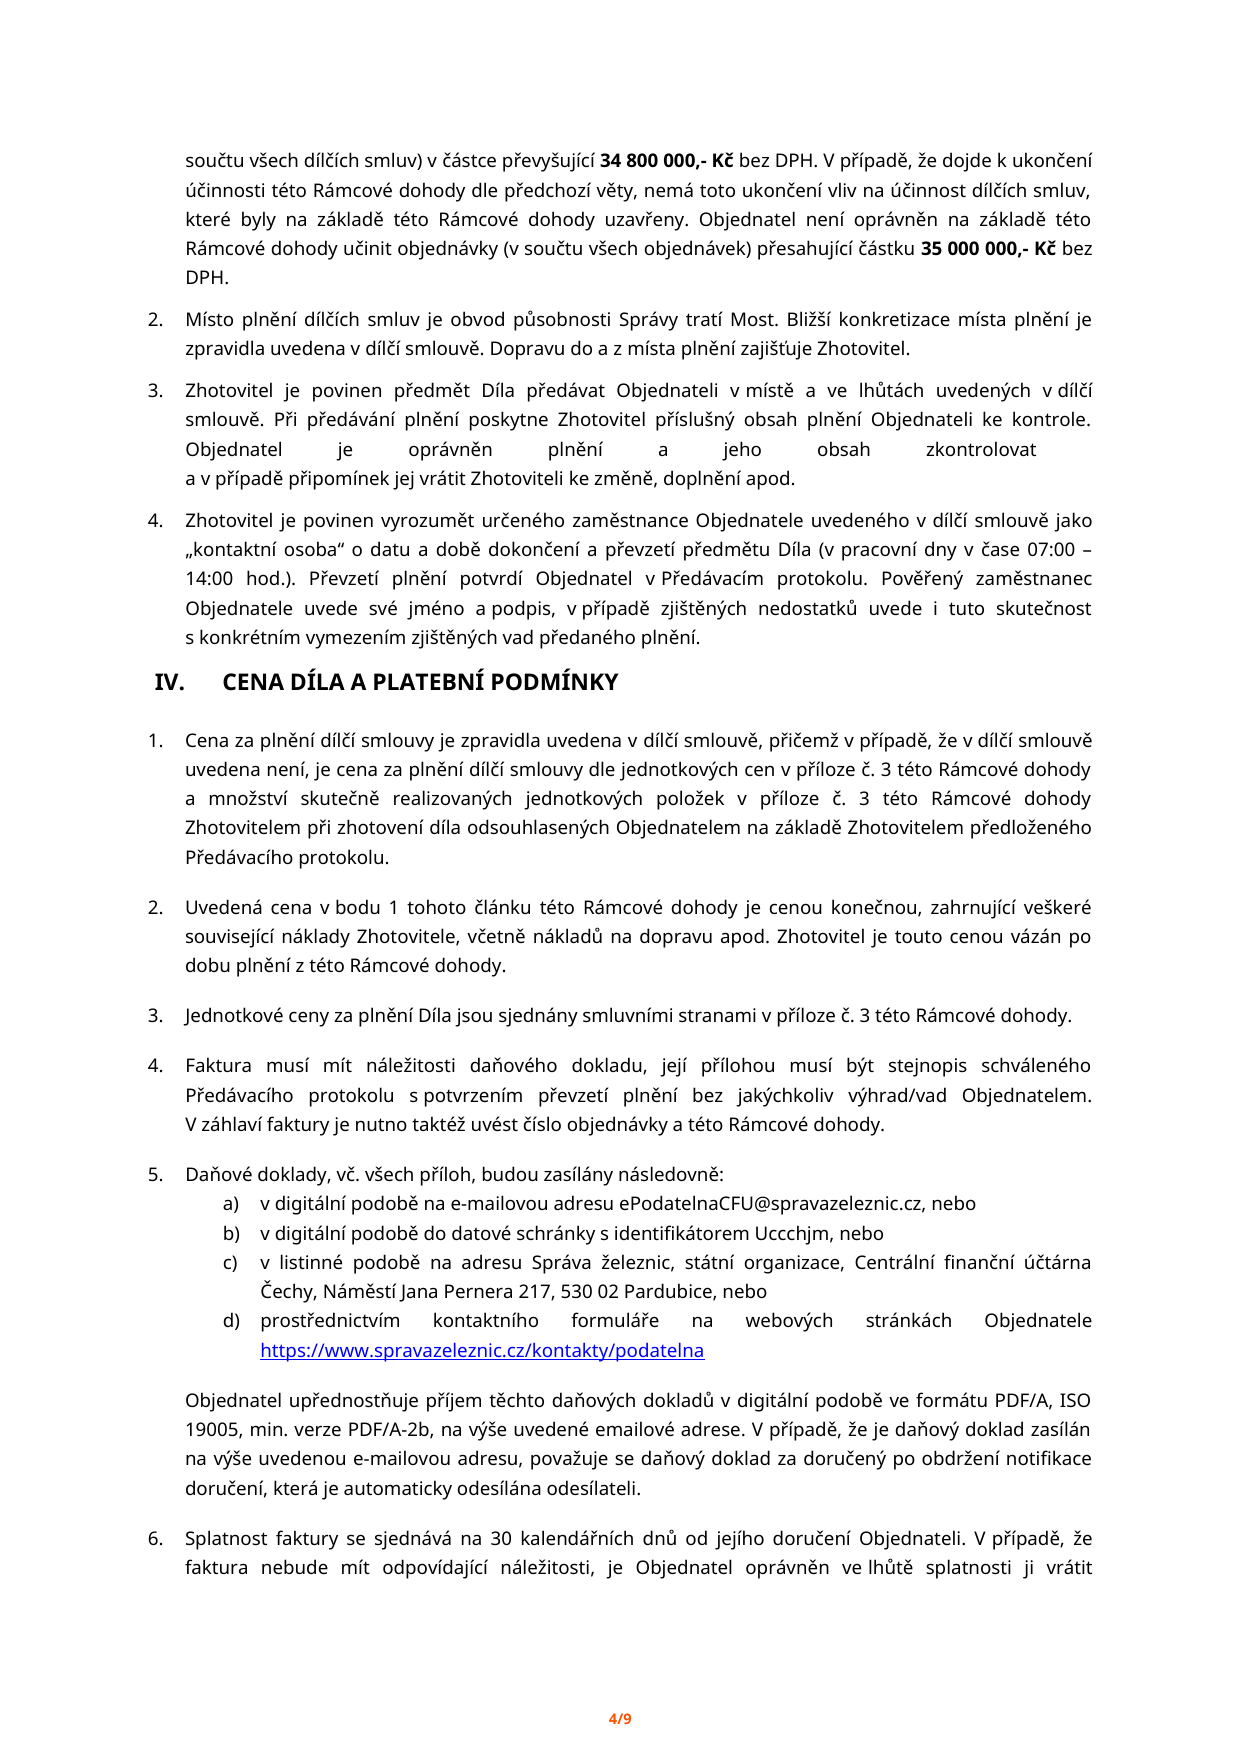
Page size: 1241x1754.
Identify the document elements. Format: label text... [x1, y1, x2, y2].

list Faktura musí mít náležitosti daňového dokladu, její přílohou musí být stejnopis schváleného Předávacího protokolu s potvrzením převzetí plnění bez jakýchkoliv výhrad/vad Objednatelem. V záhlaví faktury je nutno taktéž uvést číslo objednávky a této Rámcové dohody. [148, 1053, 1093, 1137]
text Zhotovitel je povinen předmět Díla předávat Objednateli v místě a ve lhůtách uvedených v dílčí smlouvě. Při předávání plnění poskytne Zhotovitel příslušný obsah plnění Objednateli ke kontrole. Objednatel je oprávněn plnění a jeho obsah zkontrolovat a v případě připomínek jej vrátit Zhotoviteli ke změně, doplnění apod. [148, 377, 1093, 491]
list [148, 1525, 1093, 1580]
list v digitální podobě do datové schránky s identifikátorem Uccchjm, nebo [223, 1220, 1093, 1246]
text Objednatel upřednostňuje příjem těchto daňových dokladů v digitální podobě ve formátu PDF/A, ISO 19005, min. verze PDF/A-2b, na výše uvedené emailové adrese. V případě, že je daňový doklad zasílán na výše uvedenou e-mailovou adresu, považuje se daňový doklad za doručený po obdržení notifikace doručení, která je automaticky odesílána odesílateli. [185, 1387, 1093, 1501]
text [148, 148, 1093, 290]
list v listinné podobě na adresu Správa železnic, státní organizace, Centrální finanční účtárna Čechy, Náměstí Jana Pernera 217, 530 02 Pardubice, nebo [223, 1249, 1093, 1304]
list Daňové doklady, vč. všech příloh, budou zasílány následovně: [148, 1161, 1093, 1187]
list Uvedená cena v bodu 1 tohoto článku této Rámcové dohody je cenou konečnou, zahrnující veškeré související náklady Zhotovitele, včetně nákladů na dopravu apod. Zhotovitel je touto cenou vázán po dobu plnění z této Rámcové dohody. [148, 894, 1093, 978]
text Zhotovitel je povinen vyrozumět určeného zaměstnance Objednatele uvedeného v dílčí smlouvě jako „kontaktní osoba“ o datu a době dokončení a převzetí předmětu Díla (v pracovní dny v čase 07:00 – 14:00 hod.). Převzetí plnění potvrdí Objednatel v Předávacím protokolu. Pověřený zaměstnanec Objednatele uvede své jméno a podpis, v případě zjištěných nedostatků uvede i tuto skutečnost s konkrétním vymezením zjištěných vad předaného plnění. [148, 507, 1093, 650]
list CENA DÍLA A PLATEBNÍ PODMÍNKY [185, 666, 1093, 697]
list Jednotkové ceny za plnění Díla jsou sjednány smluvními stranami v příloze č. 3 této Rámcové dohody. [148, 1003, 1093, 1028]
list v digitální podobě na e-mailovou adresu ePodatelnaCFU@spravazeleznic.cz, nebo [223, 1191, 1093, 1216]
text Místo plnění dílčích smluv je obvod působnosti Správy tratí Most. Bližší konkretizace místa plnění je zpravidla uvedena v dílčí smlouvě. Dopravu do a z místa plnění zajišťuje Zhotovitel. [148, 306, 1093, 361]
list Cena za plnění dílčí smlouvy je zpravidla uvedena v dílčí smlouvě, přičemž v případě, že v dílčí smlouvě uvedena není, je cena za plnění dílčí smlouvy dle jednotkových cen v příloze č. 3 této Rámcové dohody a množství skutečně realizovaných jednotkových položek v příloze č. 3 této Rámcové dohody Zhotovitelem při zhotovení díla odsouhlasených Objednatelem na základě Zhotovitelem předloženého Předávacího protokolu. [148, 727, 1093, 869]
list prostřednictvím kontaktního formuláře na webových stránkách Objednatele https://www.spravazeleznic.cz/kontakty/podatelna [223, 1308, 1093, 1363]
